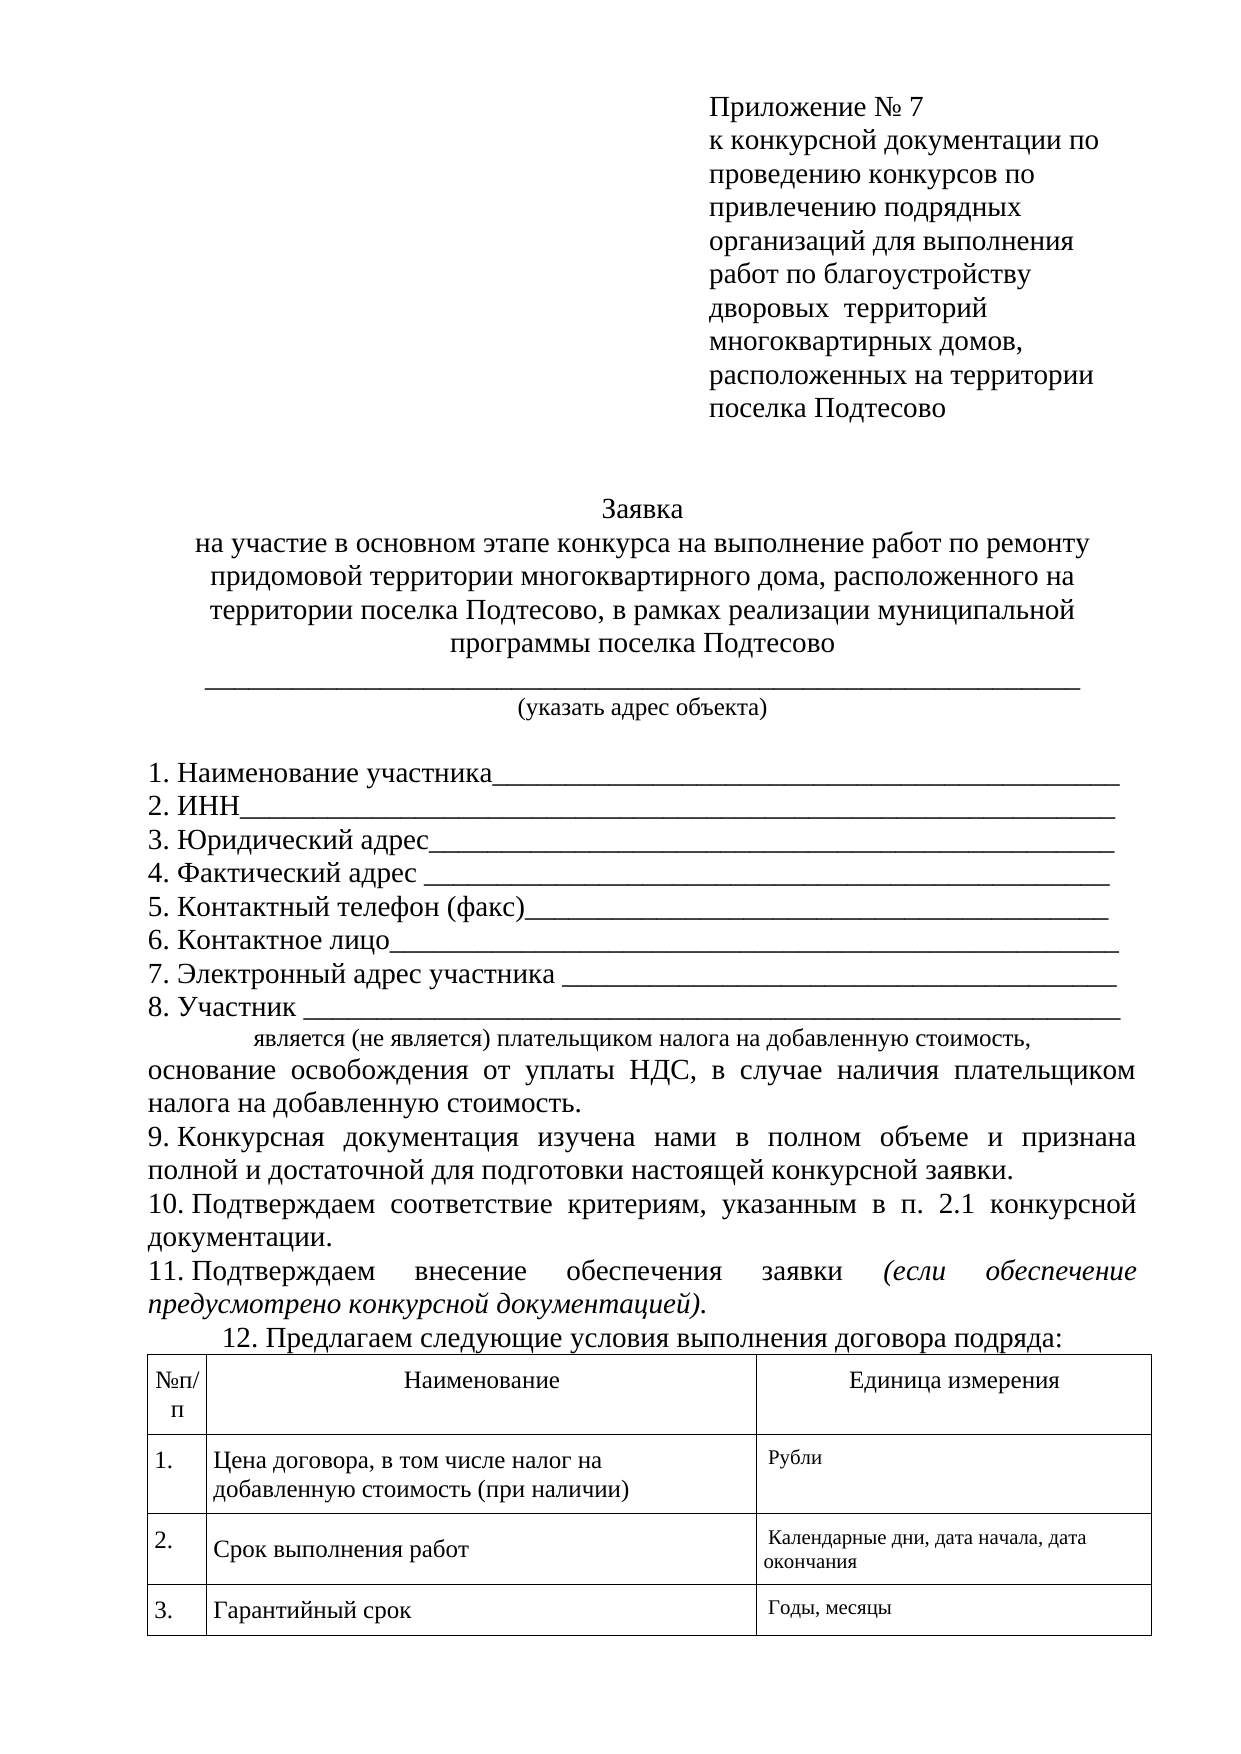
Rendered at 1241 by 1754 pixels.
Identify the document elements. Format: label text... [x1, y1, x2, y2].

text Заявка [148, 491, 1137, 525]
table_cell 2. [148, 1514, 206, 1584]
text 2. ИНН____________________________________________________________ [148, 788, 1137, 822]
table_cell Срок выполнения работ [207, 1514, 756, 1584]
text на участие в основном этапе конкурса на выполнение работ по ремонту придомовой территории многоквартирного дома, расположенного на территории поселка Подтесово, в рамках реализации муниципальной программы поселка Подтесово [148, 525, 1137, 659]
text 8. Участник ________________________________________________________ [148, 989, 1137, 1023]
table_cell Гарантийный срок [207, 1585, 756, 1635]
table_header №п/п [148, 1355, 206, 1433]
table_cell 3. [148, 1585, 206, 1635]
text (указать адрес объекта) [148, 692, 1137, 721]
table_cell 1. [148, 1435, 206, 1513]
table_cell Календарные дни, дата начала, дата окончания [757, 1514, 1151, 1584]
text 11. Подтверждаем внесение обеспечения заявки (если обеспечение предусмотрено конкурсной документацией). [148, 1253, 1137, 1320]
table_header Единица измерения [757, 1355, 1151, 1433]
table_cell Рубли [757, 1435, 1151, 1513]
text ____________________________________________________________ [148, 659, 1137, 692]
text привлечению подрядных организаций для выполнения работ по благоустройству дворовых территорий многоквартирных домов, расположенных на территории поселка Подтесово [709, 189, 1137, 424]
text является (не является) плательщиком налога на добавленную стоимость, [148, 1023, 1137, 1052]
table_header Наименование [207, 1355, 756, 1433]
table_cell Годы, месяцы [757, 1585, 1151, 1635]
text 10. Подтверждаем соответствие критериям, указанным в п. 2.1 конкурсной документации. [148, 1186, 1137, 1253]
table_cell Цена договора, в том числе налог на добавленную стоимость (при наличии) [207, 1435, 756, 1513]
text 5. Контактный телефон (факс)________________________________________ [148, 889, 1137, 922]
text 6. Контактное лицо__________________________________________________ [148, 922, 1137, 956]
text 9. Конкурсная документация изучена нами в полном объеме и признана полной и достаточной для подготовки настоящей конкурсной заявки. [148, 1119, 1137, 1186]
text Приложение № 7 [709, 89, 1137, 122]
text 3. Юридический адрес_______________________________________________ [148, 822, 1137, 855]
text 1. Наименование участника___________________________________________ [148, 755, 1137, 788]
text 7. Электронный адрес участника ______________________________________ [148, 956, 1137, 989]
text основание освобождения от уплаты НДС, в случае наличия плательщиком налога на добавленную стоимость. [148, 1052, 1137, 1119]
text 12. Предлагаем следующие условия выполнения договора подряда: [148, 1320, 1137, 1354]
text к конкурсной документации по проведению конкурсов по [709, 122, 1137, 189]
text 4. Фактический адрес _______________________________________________ [148, 855, 1137, 889]
